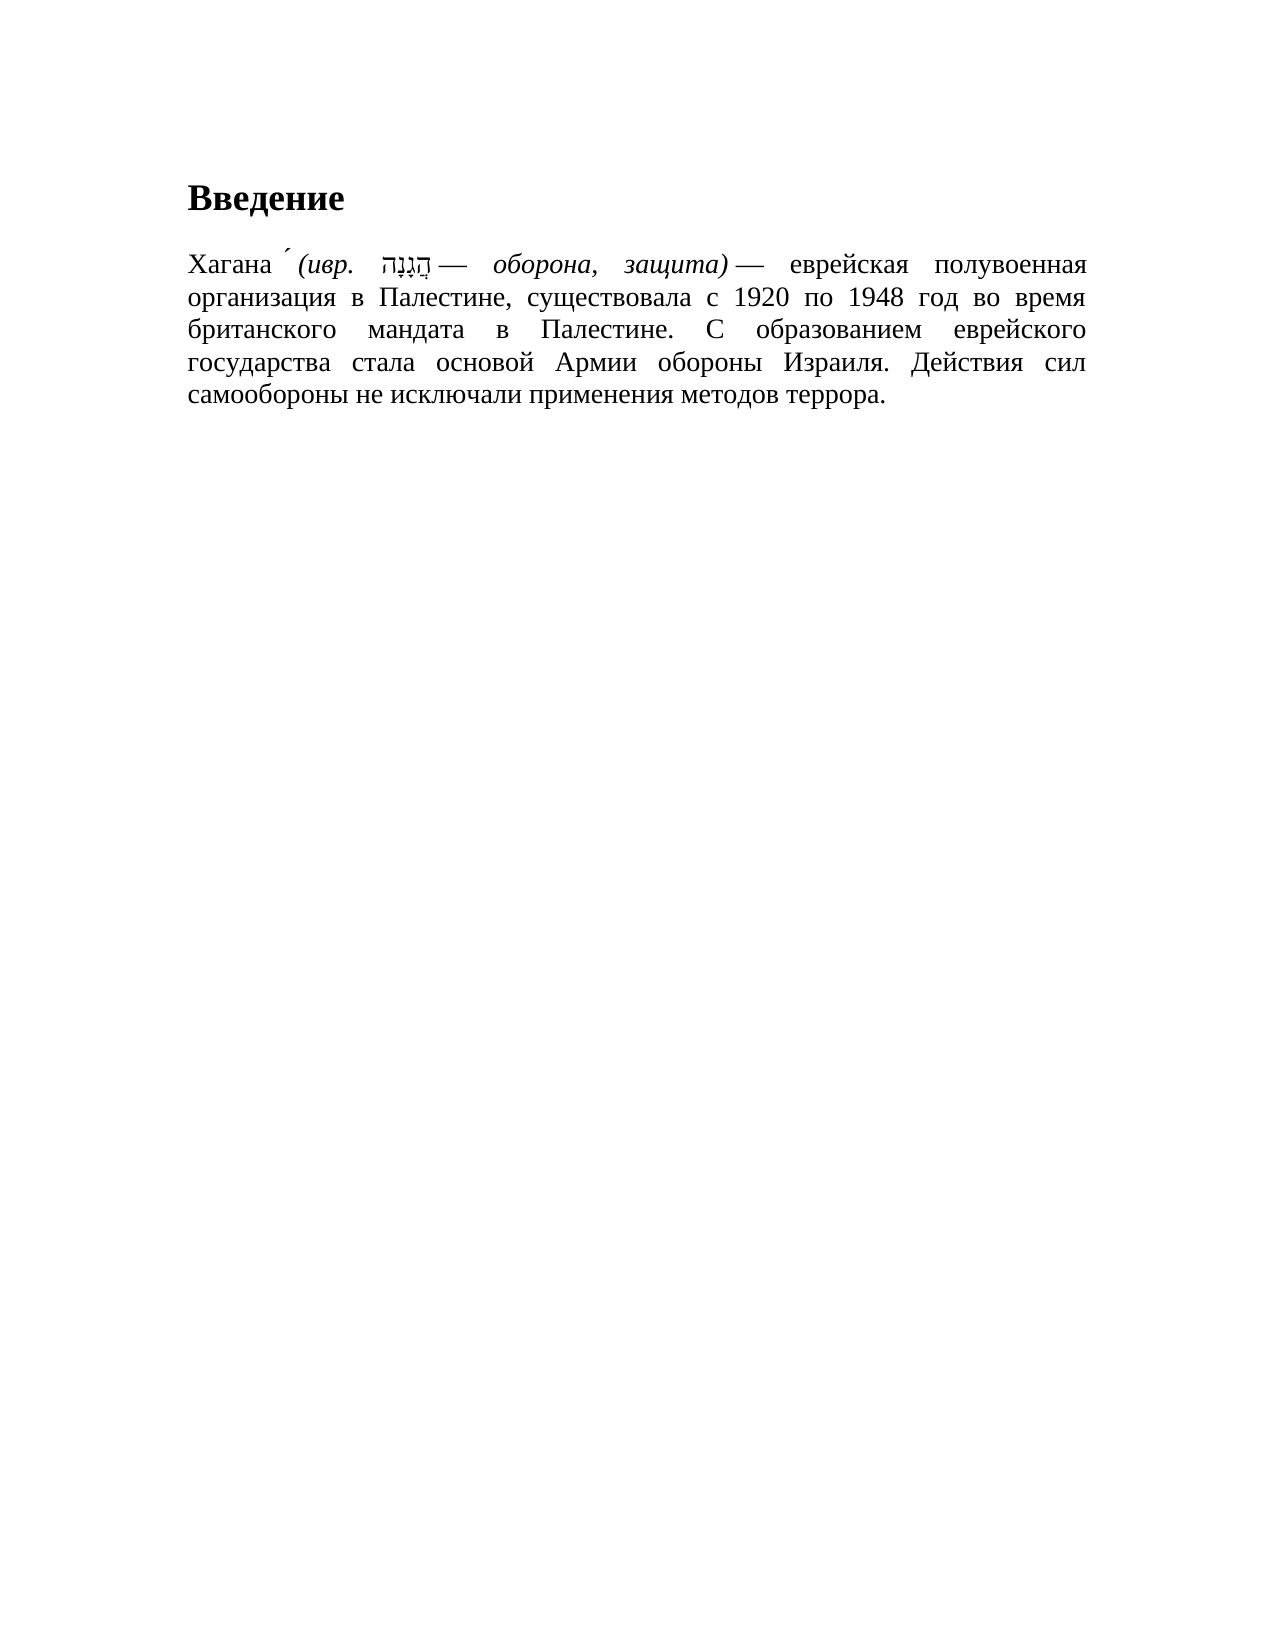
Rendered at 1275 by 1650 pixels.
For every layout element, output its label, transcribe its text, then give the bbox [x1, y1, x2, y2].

list Введение [187, 175, 1087, 218]
text Хагана́ (ивр. הֲגָנָה‎ — оборона, защита) — еврейская полувоенная организация в Палестине, существовала с 1920 по 1948 год во время британского мандата в Палестине. С образованием еврейского государства стала основой Армии обороны Израиля. Действия сил самообороны не исключали применения методов террора. [187, 248, 1087, 409]
